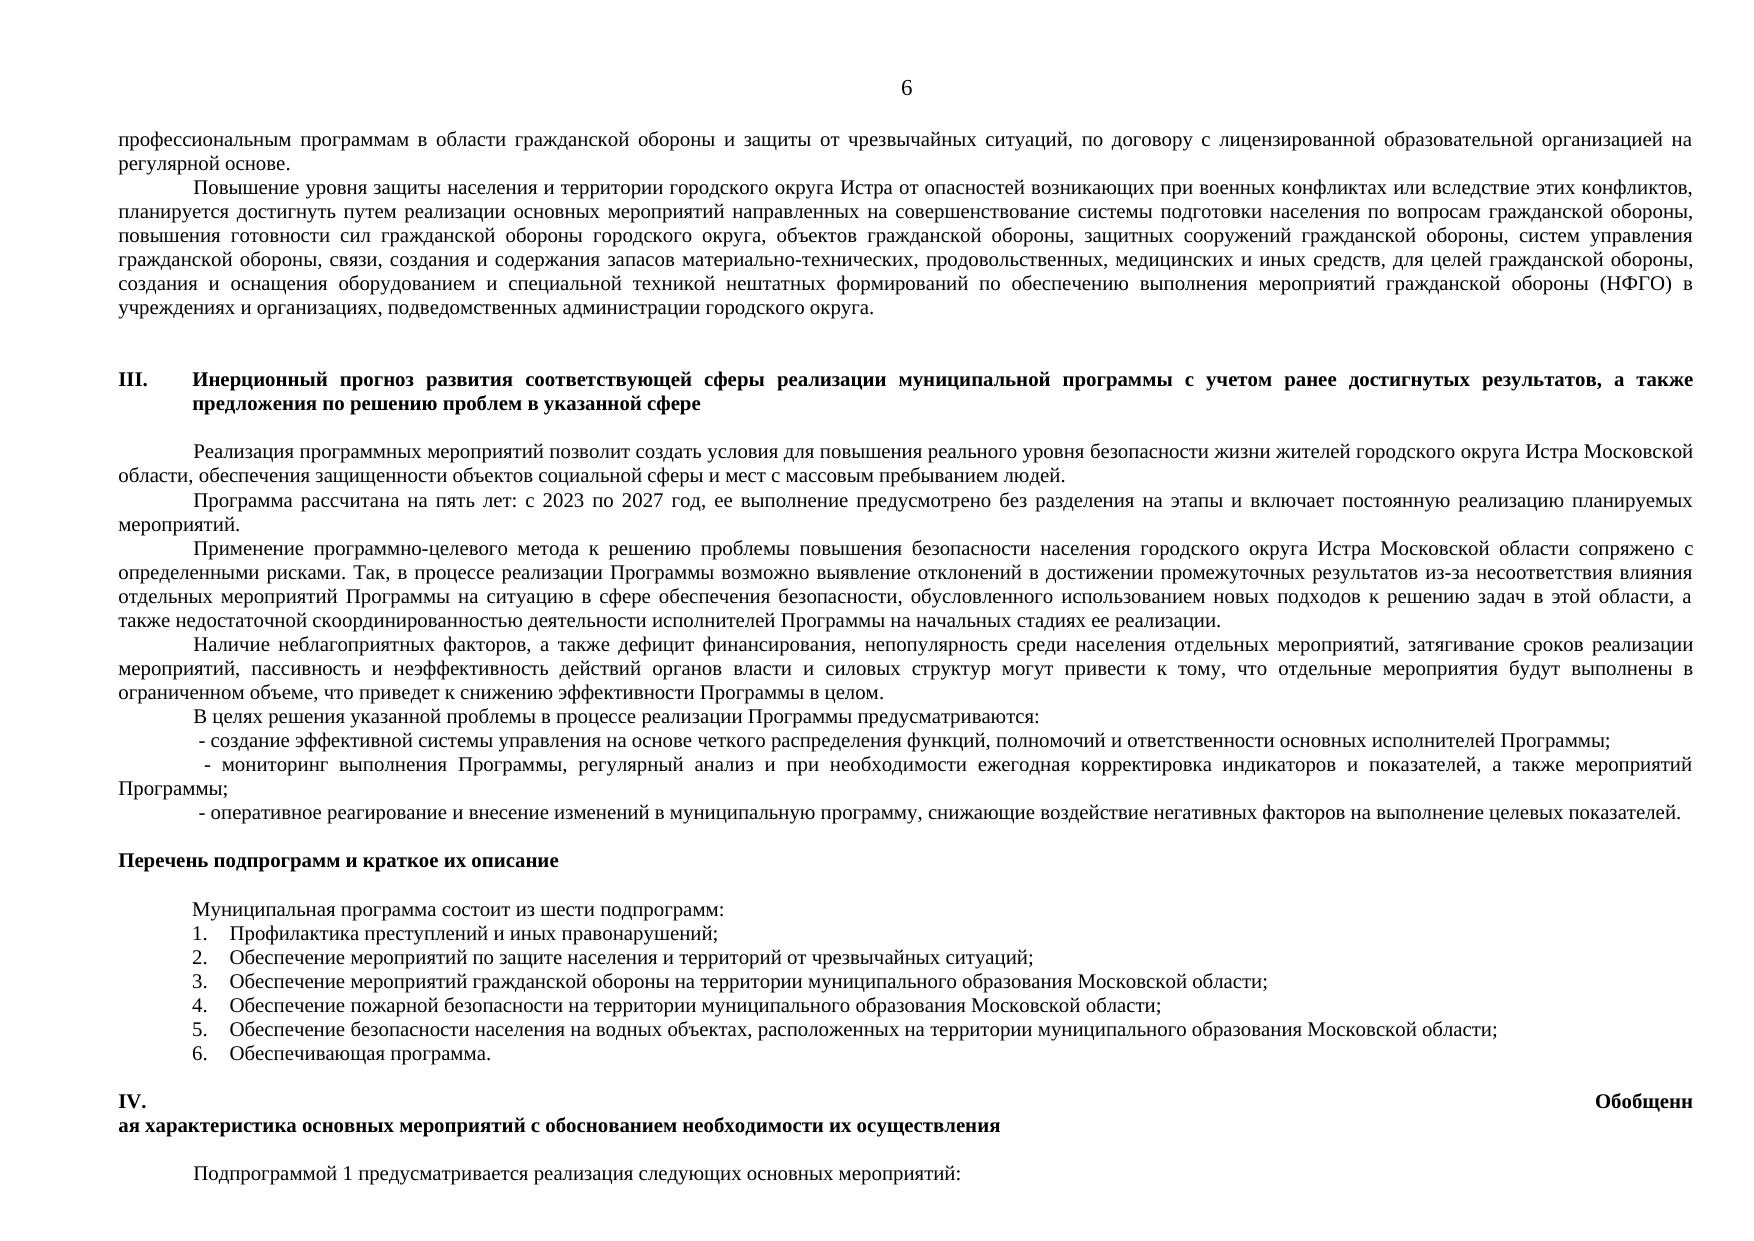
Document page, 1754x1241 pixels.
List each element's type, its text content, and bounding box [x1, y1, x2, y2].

list Инерционный прогноз развития соответствующей сферы реализации муниципальной программы с учетом ранее достигнутых результатов, а также предложения по решению проблем в указанной сфере [118, 367, 1695, 415]
list Подпрограммой 1 предусматривается реализация следующих основных мероприятий: [118, 1161, 1695, 1185]
text - создание эффективной системы управления на основе четкого распределения функций, полномочий и ответственности основных исполнителей Программы; [118, 728, 1695, 752]
text - оперативное реагирование и внесение изменений в муниципальную программу, снижающие воздействие негативных факторов на выполнение целевых показателей. [118, 800, 1695, 824]
text Наличие неблагоприятных факторов, а также дефицит финансирования, непопулярность среди населения отдельных мероприятий, затягивание сроков реализации мероприятий, пассивность и неэффективность действий органов власти и силовых структур могут привести к тому, что отдельные мероприятия будут выполнены в ограниченном объеме, что приведет к снижению эффективности Программы в целом. [118, 632, 1695, 704]
text Перечень подпрограмм и краткое их описание [118, 848, 1695, 872]
text - мониторинг выполнения Программы, регулярный анализ и при необходимости ежегодная корректировка индикаторов и показателей, а также мероприятий Программы; [118, 752, 1695, 800]
text Применение программно-целевого метода к решению проблемы повышения безопасности населения городского округа Истра Московской области сопряжено с определенными рисками. Так, в процессе реализации Программы возможно выявление отклонений в достижении промежуточных результатов из-за несоответствия влияния отдельных мероприятий Программы на ситуацию в сфере обеспечения безопасности, обусловленного использованием новых подходов к решению задач в этой области, а также недостаточной скоординированностью деятельности исполнителей Программы на начальных стадиях ее реализации. [118, 536, 1695, 632]
text Реализация программных мероприятий позволит создать условия для повышения реального уровня безопасности жизни жителей городского округа Истра Московской области, обеспечения защищенности объектов социальной сферы и мест с массовым пребыванием людей. [118, 439, 1695, 487]
text Муниципальная программа состоит из шести подпрограмм: [118, 897, 1695, 921]
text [118, 127, 1695, 175]
list Обеспечение мероприятий гражданской обороны на территории муниципального образования Московской области; [192, 969, 1695, 993]
list Обеспечение пожарной безопасности на территории муниципального образования Московской области; [192, 993, 1695, 1017]
text Повышение уровня защиты населения и территории городского округа Истра от опасностей возникающих при военных конфликтах или вследствие этих конфликтов, планируется достигнуть путем реализации основных мероприятий направленных на совершенствование системы подготовки населения по вопросам гражданской обороны, повышения готовности сил гражданской обороны городского округа, объектов гражданской обороны, защитных сооружений гражданской обороны, систем управления гражданской обороны, связи, создания и содержания запасов материально-технических, продовольственных, медицинских и иных средств, для целей гражданской обороны, создания и оснащения оборудованием и специальной техникой нештатных формирований по обеспечению выполнения мероприятий гражданской обороны (НФГО) в учреждениях и организациях, подведомственных администрации городского округа. [118, 175, 1695, 319]
list Обобщенная характеристика основных мероприятий с обоснованием необходимости их осуществления [118, 1089, 1695, 1137]
text Программа рассчитана на пять лет: с 2023 по 2027 год, ее выполнение предусмотрено без разделения на этапы и включает постоянную реализацию планируемых мероприятий. [118, 487, 1695, 536]
list Обеспечение мероприятий по защите населения и территорий от чрезвычайных ситуаций; [192, 945, 1695, 969]
list Обеспечивающая программа. [192, 1041, 1695, 1065]
list Обеспечение безопасности населения на водных объектах, расположенных на территории муниципального образования Московской области; [192, 1017, 1695, 1041]
text В целях решения указанной проблемы в процессе реализации Программы предусматриваются: [118, 704, 1695, 728]
list Профилактика преступлений и иных правонарушений; [192, 921, 1695, 945]
